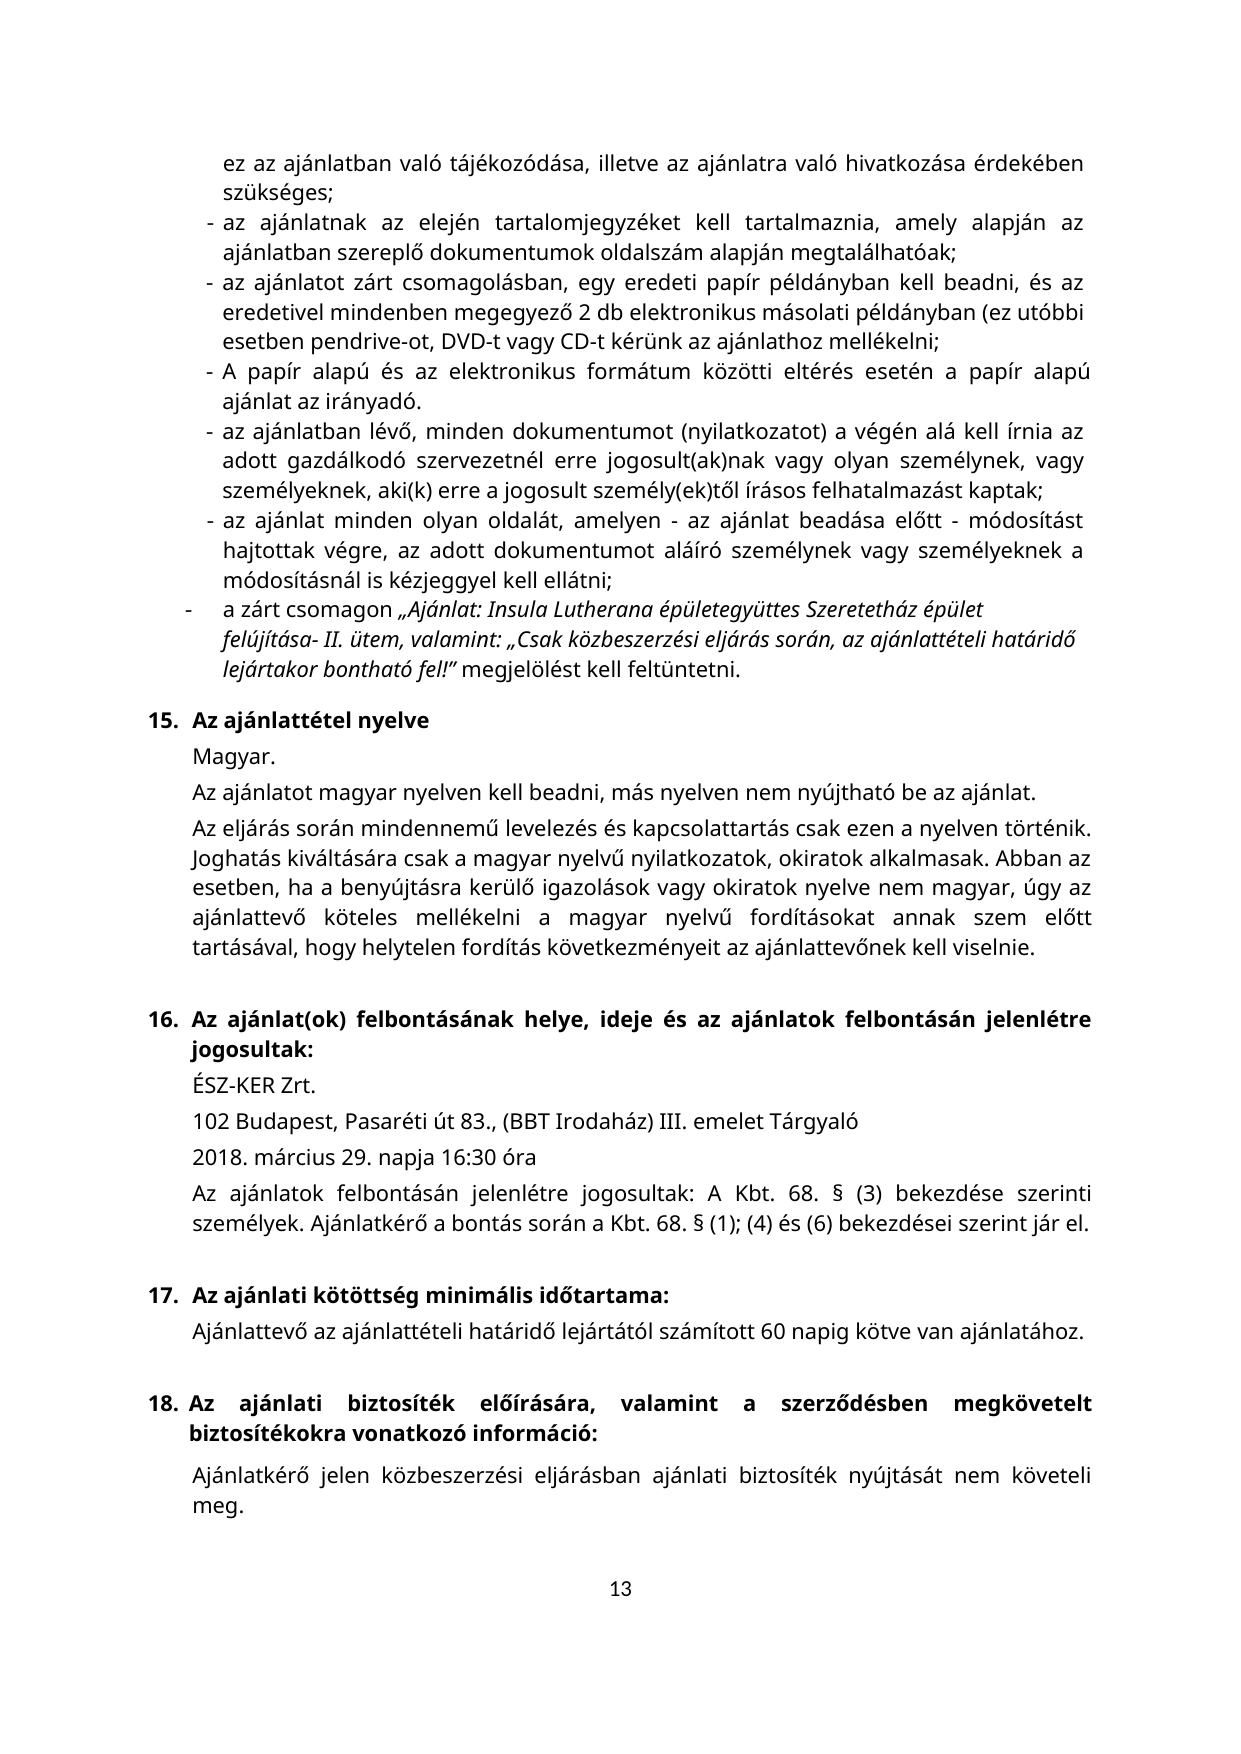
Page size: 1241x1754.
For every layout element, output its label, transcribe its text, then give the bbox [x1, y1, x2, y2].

list az ajánlatban lévő, minden dokumentumot (nyilatkozatot) a végén alá kell írnia az adott gazdálkodó szervezetnél erre jogosult(ak)nak vagy olyan személynek, vagy személyeknek, aki(k) erre a jogosult személy(ek)től írásos felhatalmazást kaptak; [206, 416, 1085, 505]
list az ajánlat minden olyan oldalát, amelyen - az ajánlat beadása előtt - módosítást hajtottak végre, az adott dokumentumot aláíró személynek vagy személyeknek a módosításnál is kézjeggyel kell ellátni; [207, 505, 1085, 594]
list az ajánlatot zárt csomagolásban, egy eredeti papír példányban kell beadni, és az eredetivel mindenben megegyező 2 db elektronikus másolati példányban (ez utóbbi esetben pendrive-ot, DVD-t vagy CD-t kérünk az ajánlathoz mellékelni; [206, 267, 1085, 356]
text Ajánlattevő az ajánlattételi határidő lejártától számított 60 napig kötve van ajánlatához. [192, 1316, 1093, 1346]
text Ajánlatkérő jelen közbeszerzési eljárásban ajánlati biztosíték nyújtását nem követeli meg. [192, 1460, 1093, 1520]
text ÉSZ-KER Zrt. [192, 1070, 1093, 1100]
text 2018. március 29. napja 16:30 óra [192, 1142, 1077, 1172]
list A papír alapú és az elektronikus formátum közötti eltérés esetén a papír alapú ajánlat az irányadó. [206, 356, 1093, 416]
text Az ajánlatok felbontásán jelenlétre jogosultak: A Kbt. 68. § (3) bekezdése szerinti személyek. Ajánlatkérő a bontás során a Kbt. 68. § (1); (4) és (6) bekezdései szerint jár el. [192, 1178, 1093, 1238]
list a zárt csomagon „Ajánlat: Insula Lutherana épületegyüttes Szeretetház épület felújítása- II. ütem, valamint: „Csak közbeszerzési eljárás során, az ajánlattételi határidő lejártakor bontható fel!” megjelölést kell feltüntetni. [185, 594, 1085, 684]
text 18. Az ajánlati biztosíték előírására, valamint a szerződésben megkövetelt biztosítékokra vonatkozó információ: [148, 1388, 1093, 1448]
text 15. Az ajánlattétel nyelve [148, 705, 1077, 734]
text Az ajánlatot magyar nyelven kell beadni, más nyelven nem nyújtható be az ajánlat. [192, 777, 1077, 807]
text 17. Az ajánlati kötöttség minimális időtartama: [148, 1280, 1093, 1310]
text Az eljárás során mindennemű levelezés és kapcsolattartás csak ezen a nyelven történik. Joghatás kiváltására csak a magyar nyelvű nyilatkozatok, okiratok alkalmasak. Abban az esetben, ha a benyújtásra kerülő igazolások vagy okiratok nyelve nem magyar, úgy az ajánlattevő köteles mellékelni a magyar nyelvű fordításokat annak szem előtt tartásával, hogy helytelen fordítás következményeit az ajánlattevőnek kell viselnie. [192, 813, 1093, 962]
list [207, 148, 1085, 207]
text 16. Az ajánlat(ok) felbontásának helye, ideje és az ajánlatok felbontásán jelenlétre jogosultak: [148, 1004, 1093, 1064]
text 102 Budapest, Pasaréti út 83., (BBT Irodaház) III. emelet Tárgyaló [192, 1106, 1093, 1136]
list az ajánlatnak az elején tartalomjegyzéket kell tartalmaznia, amely alapján az ajánlatban szereplő dokumentumok oldalszám alapján megtalálhatóak; [207, 207, 1085, 267]
text Magyar. [192, 741, 1077, 771]
